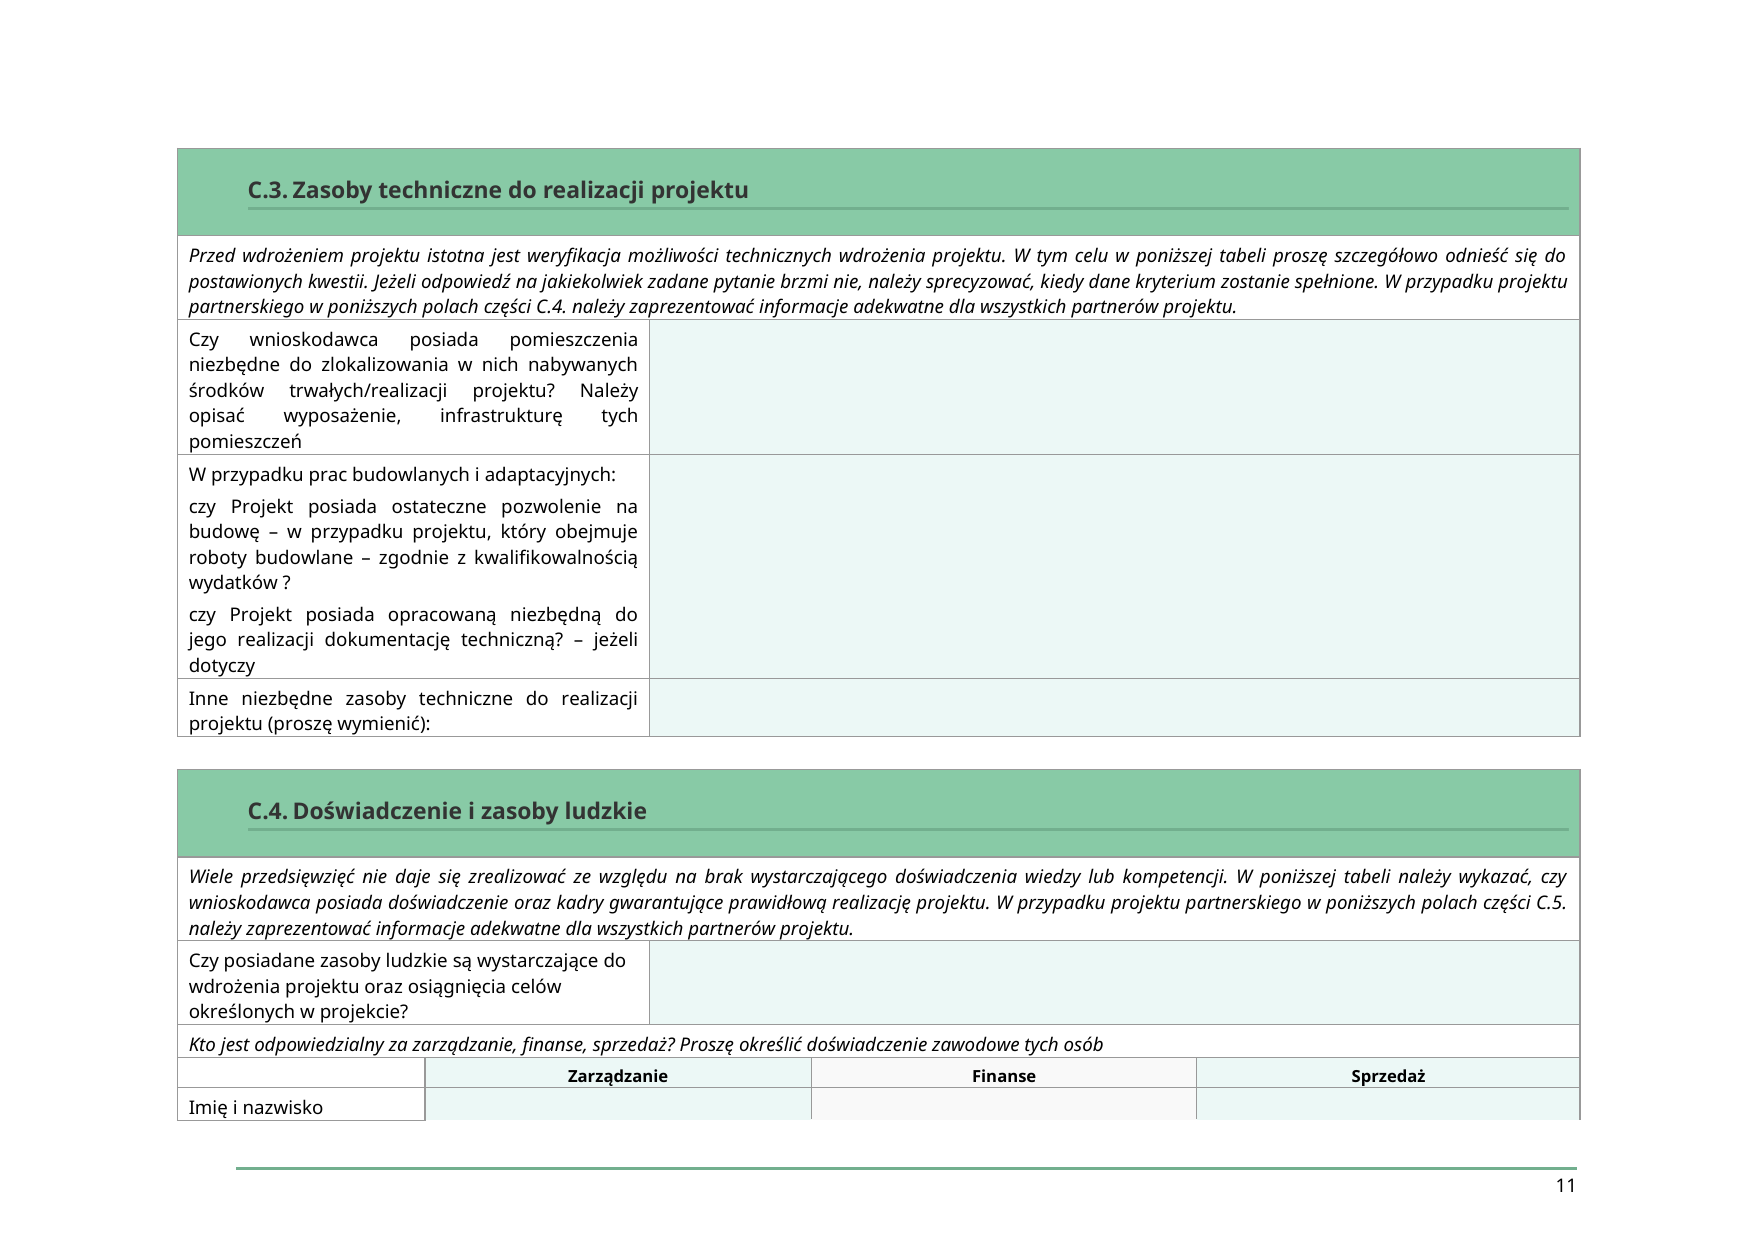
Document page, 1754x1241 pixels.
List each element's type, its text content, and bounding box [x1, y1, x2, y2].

table_cell [178, 1058, 424, 1087]
table_cell Sprzedaż [1197, 1058, 1579, 1087]
table_cell Przed wdrożeniem projektu istotna jest weryfikacja możliwości technicznych wdrożenia projektu. W tym celu w poniższej tabeli proszę szczegółowo odnieść się do postawionych kwestii. Jeżeli odpowiedź na jakiekolwiek zadane pytanie brzmi nie, należy sprecyzować, kiedy dane kryterium zostanie spełnione. W przypadku projektu partnerskiego w poniższych polach części C.4. należy zaprezentować informacje adekwatne dla wszystkich partnerów projektu. [178, 236, 1579, 319]
table_header Doświadczenie i zasoby ludzkie [178, 770, 1579, 856]
table_cell Czy posiadane zasoby ludzkie są wystarczające do wdrożenia projektu oraz osiągnięcia celów określonych w projekcie? [178, 941, 649, 1024]
table_header Zasoby techniczne do realizacji projektu [178, 149, 1579, 235]
table_cell Zarządzanie [426, 1058, 811, 1087]
table_cell [650, 455, 1579, 678]
table_cell [650, 941, 1579, 1024]
table_cell Czy wnioskodawca posiada pomieszczenia niezbędne do zlokalizowania w nich nabywanych środków trwałych/realizacji projektu? Należy opisać wyposażenie, infrastrukturę tych pomieszczeń [178, 320, 649, 454]
table_cell Inne niezbędne zasoby techniczne do realizacji projektu (proszę wymienić): [178, 679, 649, 736]
table_cell [650, 679, 1579, 736]
table_cell [811, 1088, 1197, 1120]
table_cell Kto jest odpowiedzialny za zarządzanie, finanse, sprzedaż? Proszę określić doświadczenie zawodowe tych osób [178, 1025, 1579, 1057]
table_cell Wiele przedsięwzięć nie daje się zrealizować ze względu na brak wystarczającego doświadczenia wiedzy lub kompetencji. W poniższej tabeli należy wykazać, czy wnioskodawca posiada doświadczenie oraz kadry gwarantujące prawidłową realizację projektu. W przypadku projektu partnerskiego w poniższych polach części C.5. należy zaprezentować informacje adekwatne dla wszystkich partnerów projektu. [178, 858, 1579, 940]
table_cell Imię i nazwisko [178, 1088, 424, 1120]
table_cell W przypadku prac budowlanych i adaptacyjnych: czy Projekt posiada ostateczne pozwolenie na budowę – w przypadku projektu, który obejmuje roboty budowlane – zgodnie z kwalifikowalnością wydatków ? czy Projekt posiada opracowaną niezbędną do jego realizacji dokumentację techniczną? – jeżeli dotyczy [178, 455, 649, 678]
table_cell [1197, 1088, 1579, 1120]
table_cell [650, 320, 1579, 454]
table_cell Finanse [812, 1058, 1196, 1087]
table_cell [426, 1088, 811, 1120]
